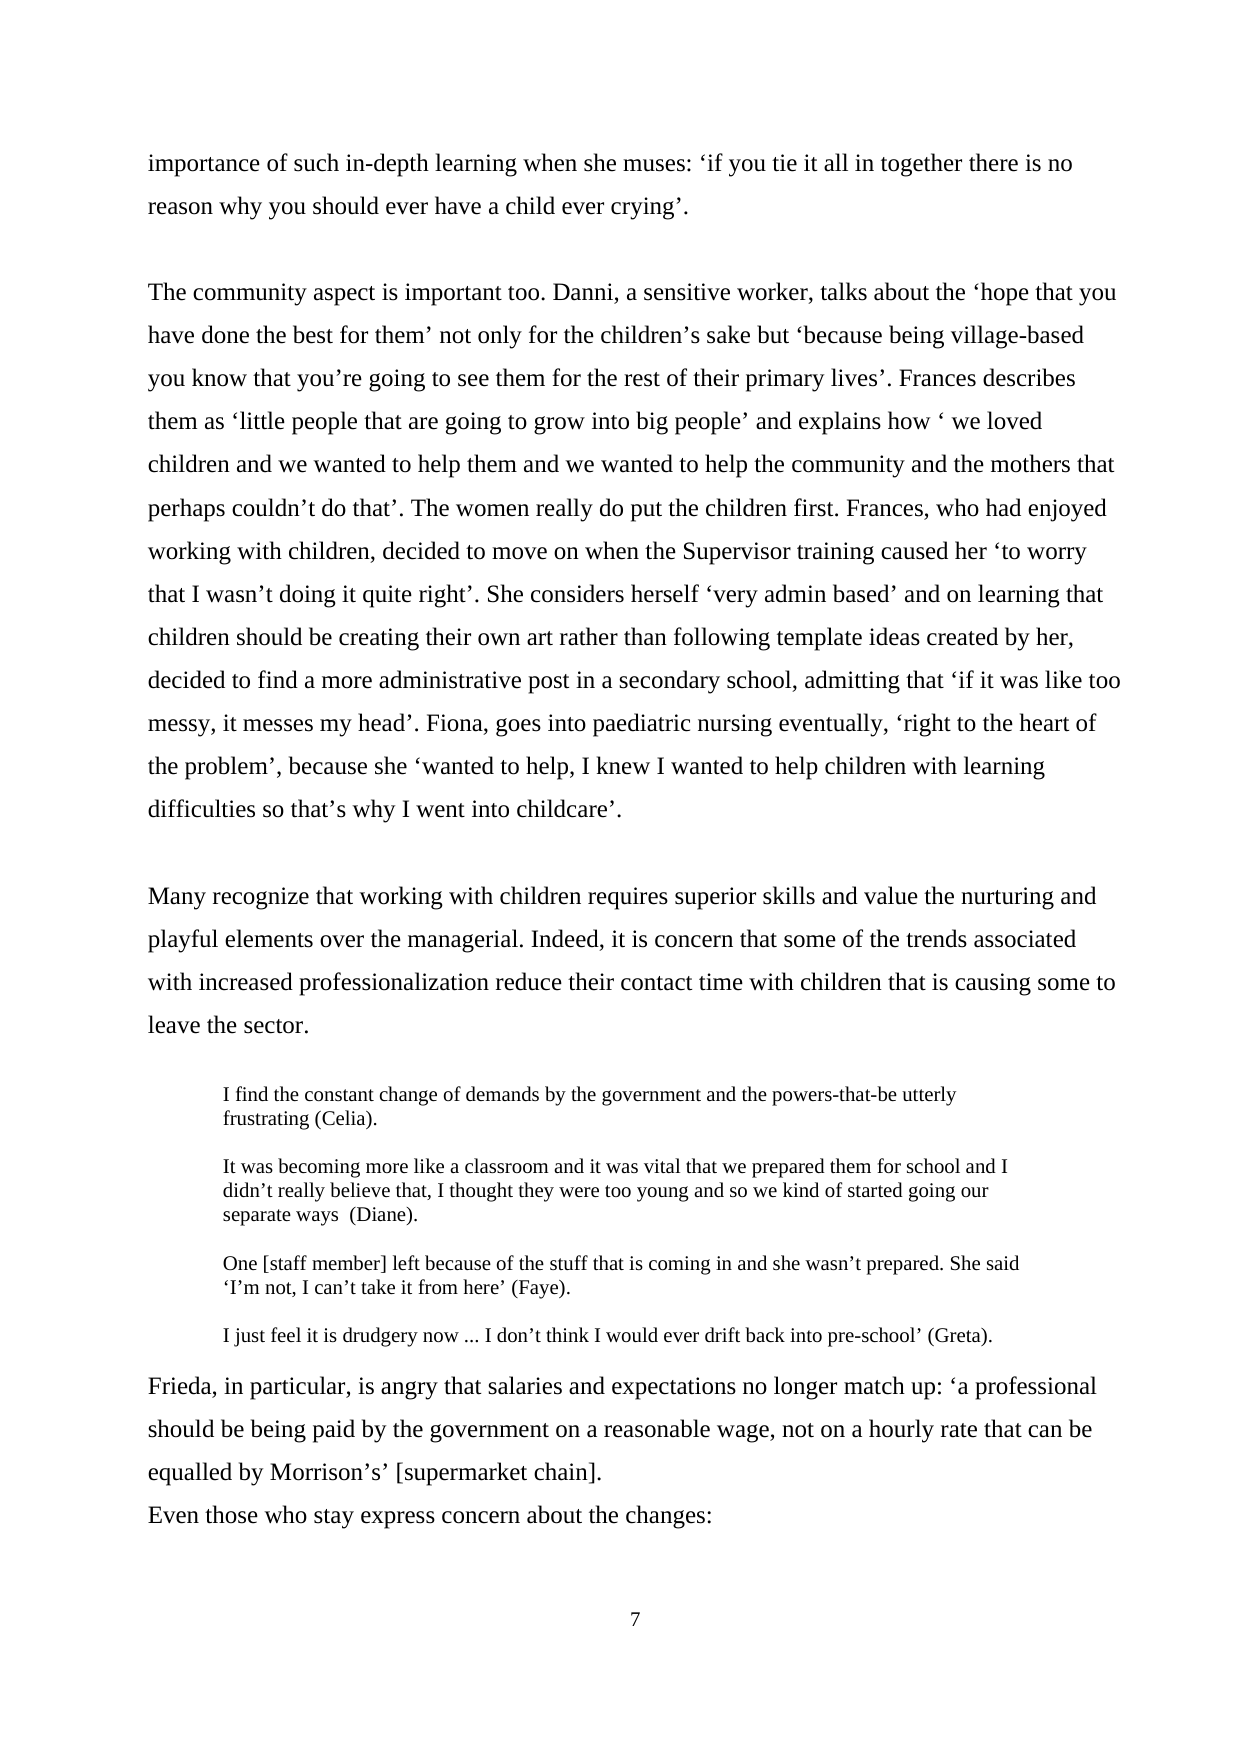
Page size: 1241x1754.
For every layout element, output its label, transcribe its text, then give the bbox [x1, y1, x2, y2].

text One [staff member] left because of the stuff that is coming in and she wasn’t prepared. She said ‘I’m not, I can’t take it from here’ (Faye). [223, 1251, 1034, 1299]
text It was becoming more like a classroom and it was vital that we prepared them for school and I didn’t really believe that, I thought they were too young and so we kind of started going our separate ways (Diane). [223, 1154, 1034, 1226]
text Many recognize that working with children requires superior skills and value the nurturing and playful elements over the managerial. Indeed, it is concern that some of the trends associated with increased professionalization reduce their contact time with children that is causing some to leave the sector. [148, 881, 1122, 1039]
text I find the constant change of demands by the government and the powers-that-be utterly frustrating (Celia). [223, 1082, 1034, 1130]
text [148, 148, 1122, 219]
text The community aspect is important too. Danni, a sensitive worker, talks about the ‘hope that you have done the best for them’ not only for the children’s sake but ‘because being village-based you know that you’re going to see them for the rest of their primary lives’. Frances describes them as ‘little people that are going to grow into big people’ and explains how ‘ we loved children and we wanted to help them and we wanted to help the community and the mothers that perhaps couldn’t do that’. The women really do put the children first. Frances, who had enjoyed working with children, decided to move on when the Supervisor training caused her ‘to worry that I wasn’t doing it quite right’. She considers herself ‘very admin based’ and on learning that children should be creating their own art rather than following template ideas created by her, decided to find a more administrative post in a secondary school, admitting that ‘if it was like too messy, it messes my head’. Fiona, goes into paediatric nursing eventually, ‘right to the heart of the problem’, because she ‘wanted to help, I knew I wanted to help children with learning difficulties so that’s why I went into childcare’. [148, 277, 1122, 823]
text Even those who stay express concern about the changes: [148, 1500, 1122, 1529]
text Frieda, in particular, is angry that salaries and expectations no longer match up: ‘a professional should be being paid by the government on a reasonable wage, not on a hourly rate that can be equalled by Morrison’s’ [supermarket chain]. [148, 1371, 1122, 1486]
text I just feel it is drudgery now ... I don’t think I would ever drift back into pre-school’ (Greta). [223, 1323, 1034, 1347]
